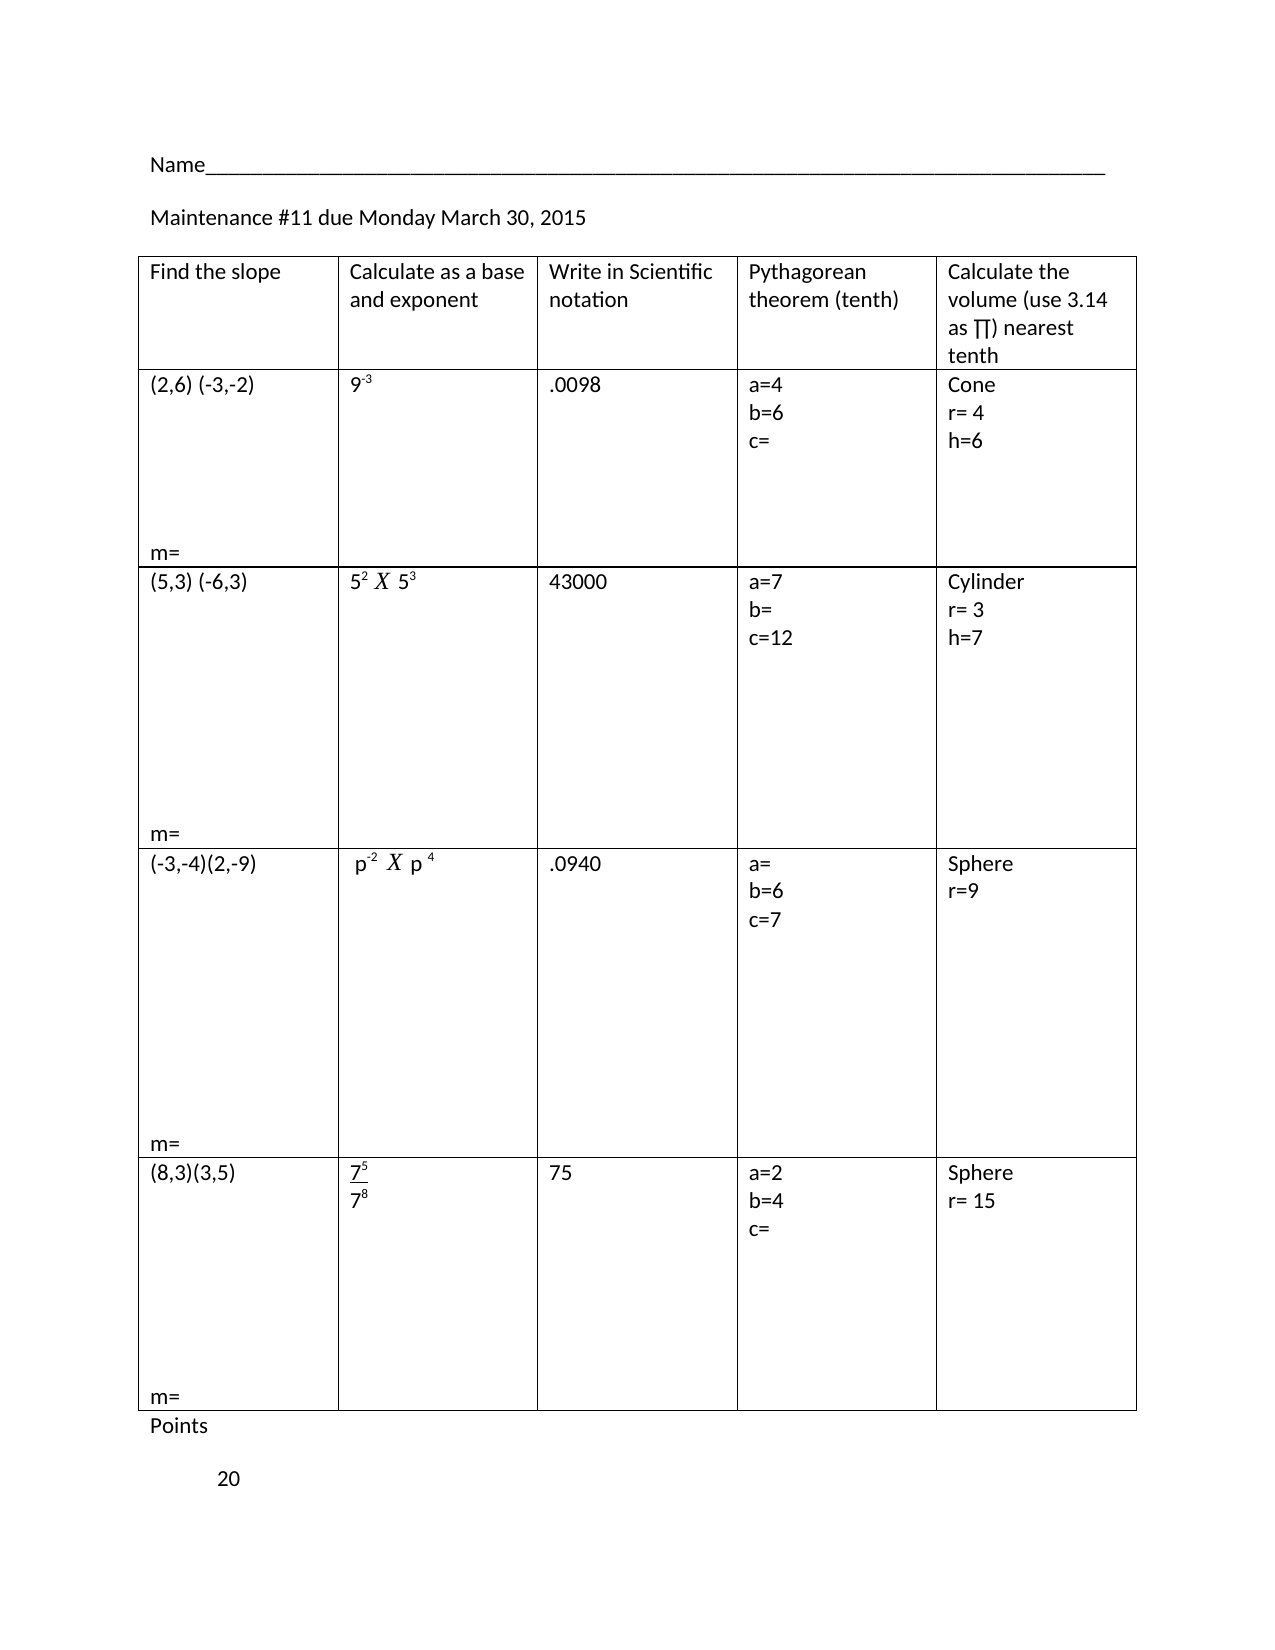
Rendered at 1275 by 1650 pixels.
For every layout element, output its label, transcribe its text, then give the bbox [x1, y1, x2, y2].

table_header Calculate the volume (use 3.14 as ∏) nearest tenth [937, 257, 1136, 369]
table_cell 43000 [538, 568, 737, 848]
table_cell (8,3)(3,5) m= [139, 1158, 338, 1410]
table_cell Sphere r=9 [937, 849, 1136, 1157]
table_cell Cone r= 4 h=6 [937, 370, 1136, 566]
table_cell a=2 b=4 c= [738, 1158, 936, 1410]
table_cell Sphere r= 15 [937, 1158, 1136, 1410]
table_header Calculate as a base and exponent [339, 257, 537, 369]
text 20 [150, 1464, 1125, 1492]
table_cell a= b=6 c=7 [738, 849, 936, 1157]
table_cell 9-3 [339, 370, 537, 566]
table_cell 75 78 [339, 1158, 537, 1410]
table_cell p-2 p 4 [339, 849, 537, 1157]
table_cell (2,6) (-3,-2) m= [139, 370, 338, 566]
text Points [150, 1411, 1125, 1439]
table_cell .0940 [538, 849, 737, 1157]
table_cell a=7 b= c=12 [738, 568, 936, 848]
table_cell a=4 b=6 c= [738, 370, 936, 566]
table_header Find the slope [139, 257, 338, 369]
text Maintenance #11 due Monday March 30, 2015 [150, 203, 1125, 231]
table_header Write in Scientific notation [538, 257, 737, 369]
text Name_______________________________________________________________________________ [150, 150, 1125, 178]
table_cell 75 [538, 1158, 737, 1410]
table_cell Cylinder r= 3 h=7 [937, 568, 1136, 848]
table_cell .0098 [538, 370, 737, 566]
table_cell (5,3) (-6,3) m= [139, 568, 338, 848]
table_cell (-3,-4)(2,-9) m= [139, 849, 338, 1157]
table_cell 52 53 [339, 568, 537, 848]
table_header Pythagorean theorem (tenth) [738, 257, 936, 369]
